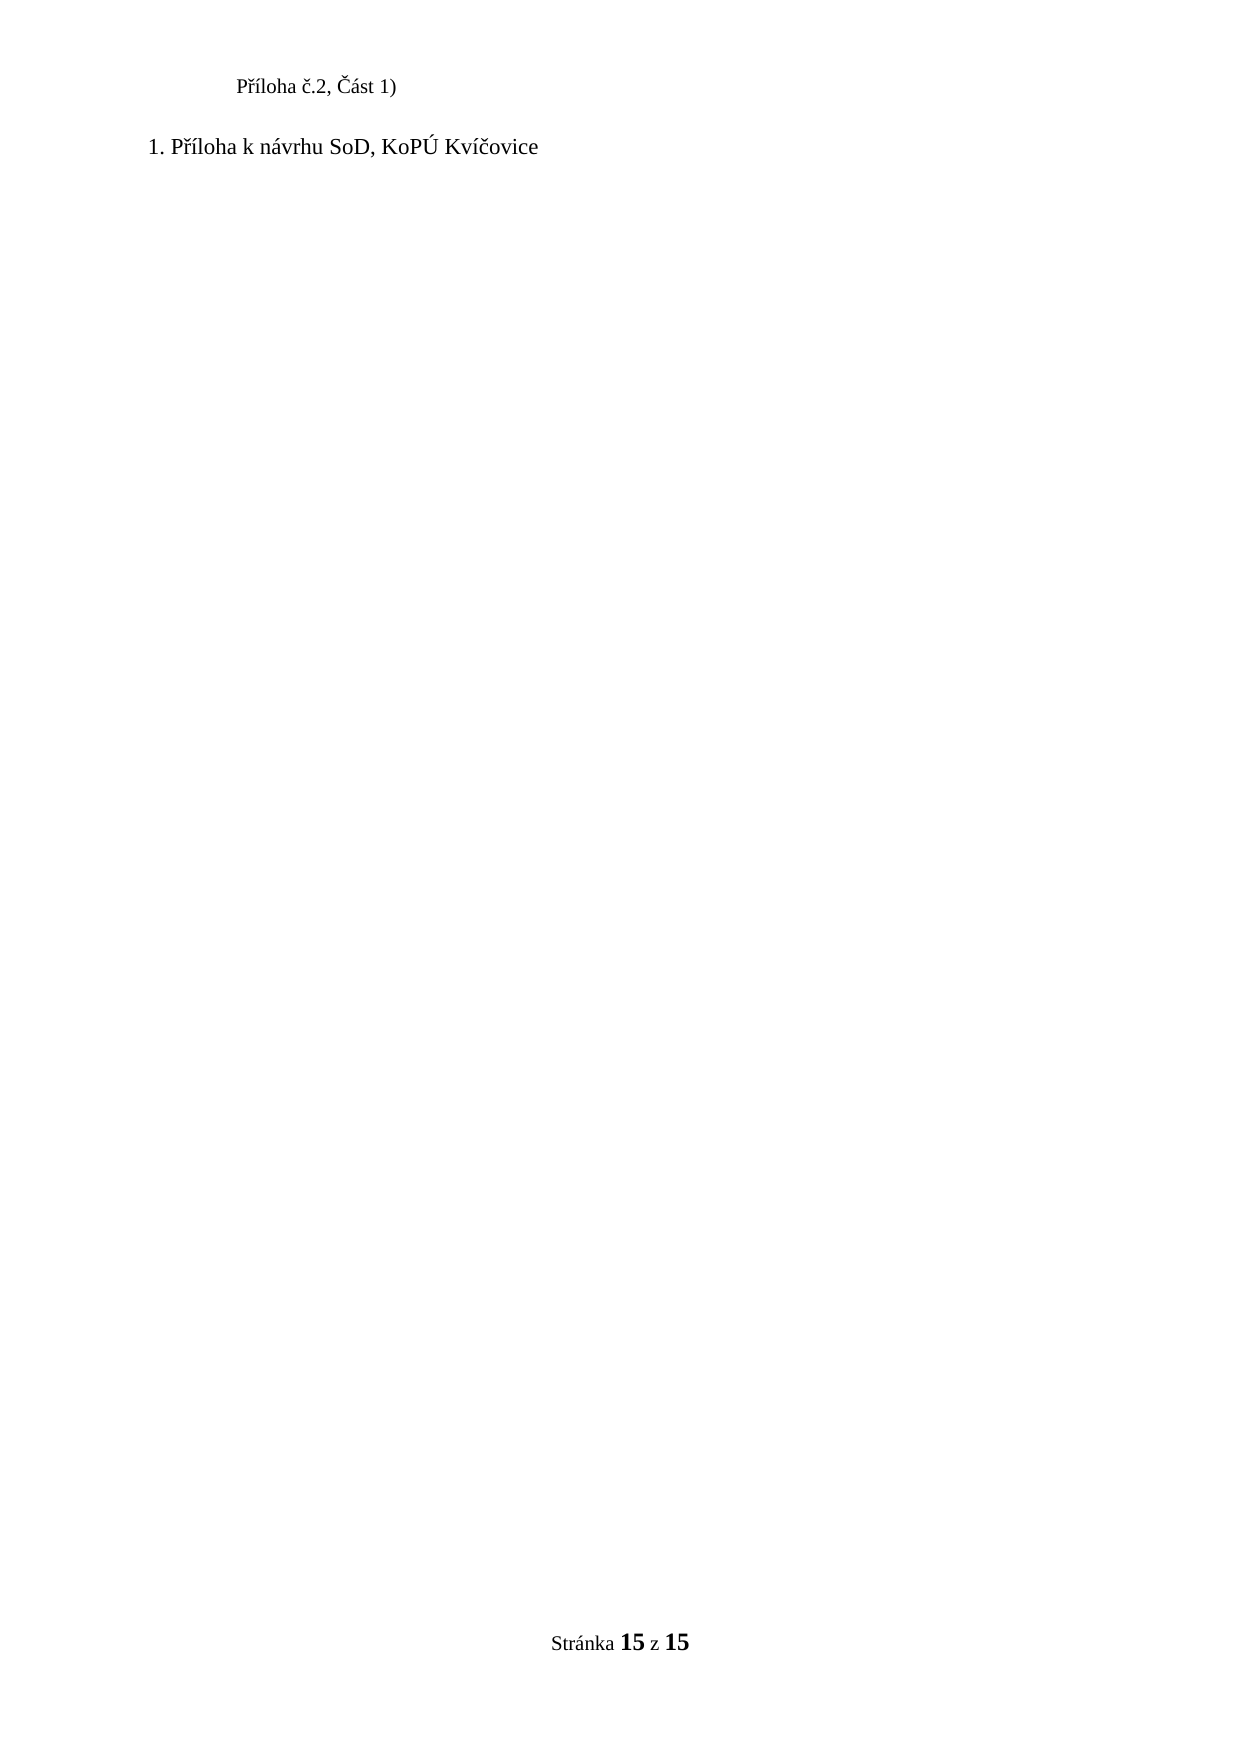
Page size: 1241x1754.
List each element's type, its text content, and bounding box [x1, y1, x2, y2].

text 1. Příloha k návrhu SoD, KoPÚ Kvíčovice [148, 133, 1093, 159]
